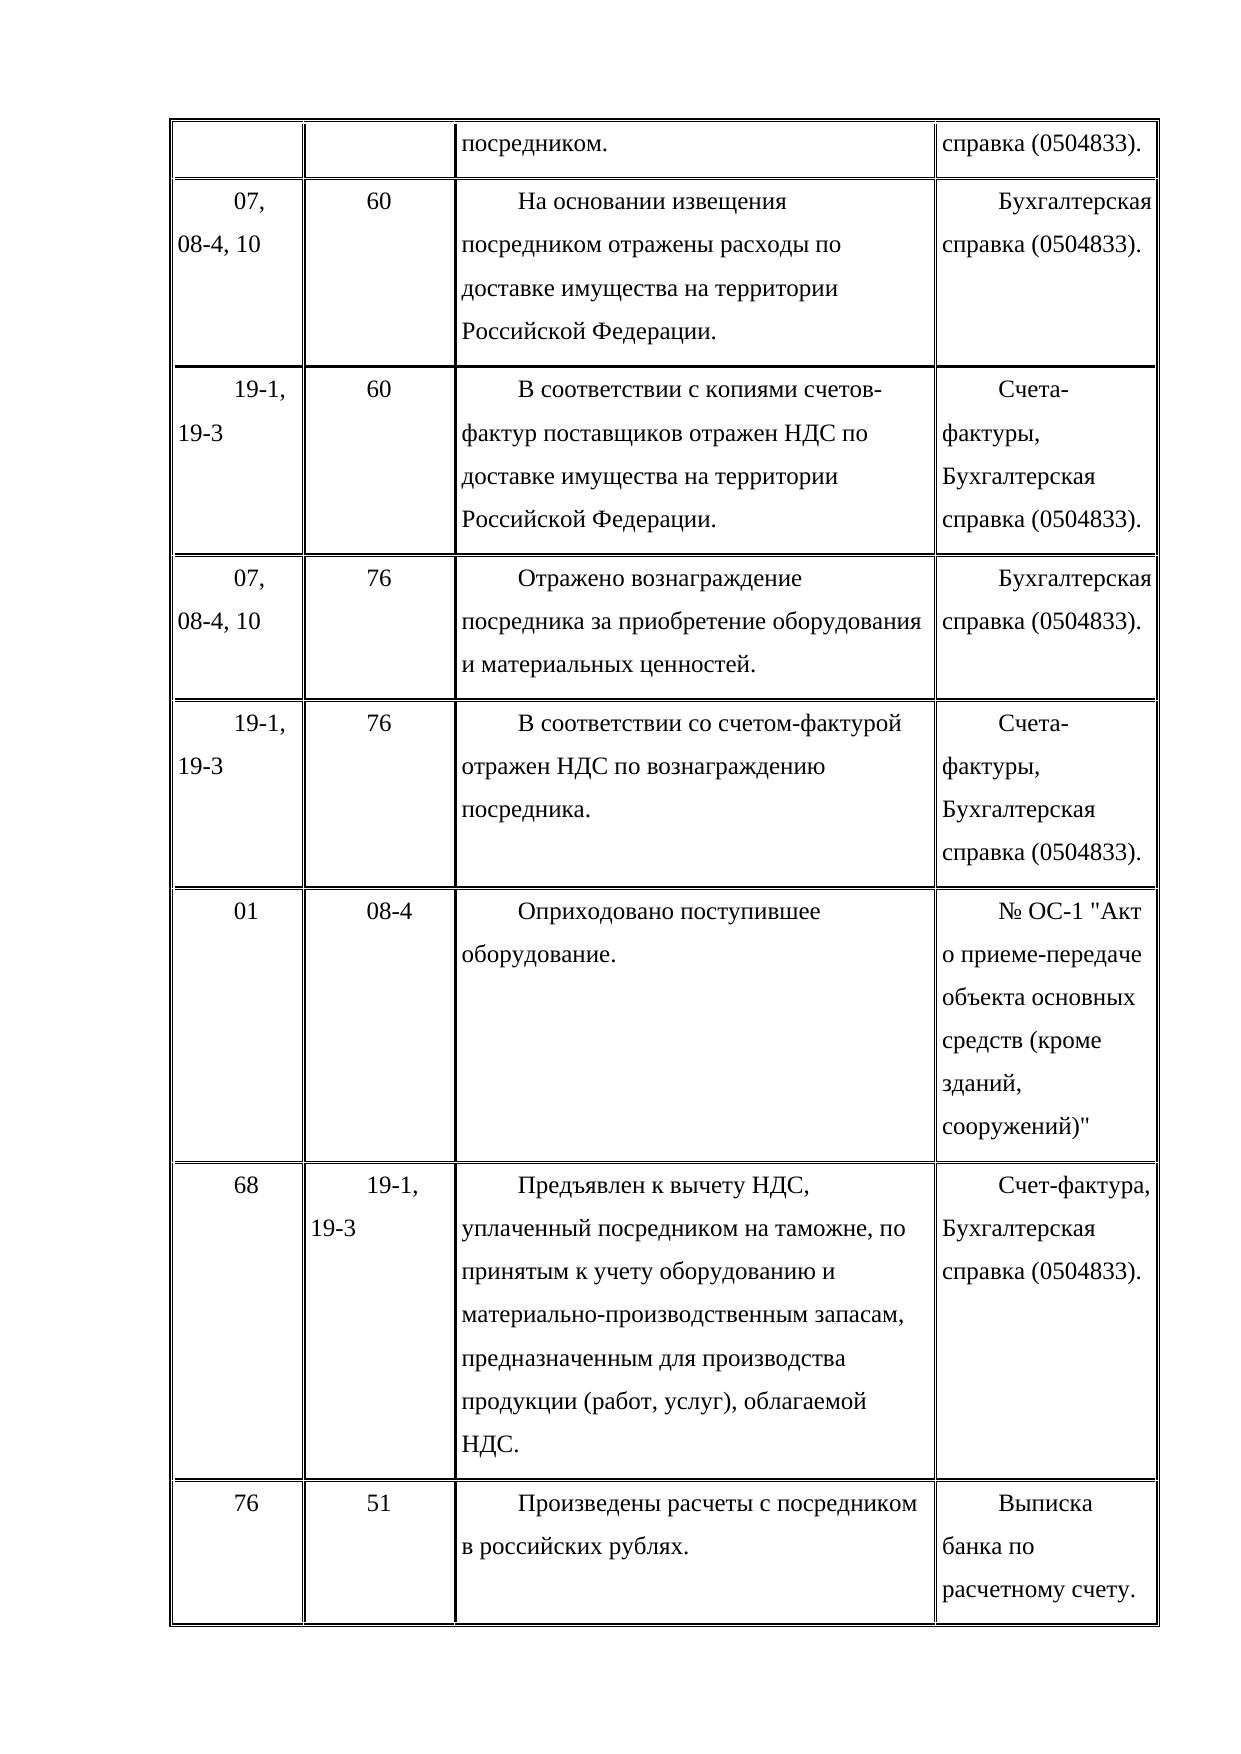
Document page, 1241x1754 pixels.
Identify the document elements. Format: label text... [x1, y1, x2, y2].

table_cell Предъявлен к вычету НДС, уплаченный посредником на таможне, по принятым к учету оборудованию и материально-производственным запасам, предназначенным для производства продукции (работ, услуг), облагаемой НДС. [457, 1164, 934, 1478]
table_cell 60 [306, 368, 454, 553]
table_cell 19-1, 19-3 [173, 698, 302, 886]
table_cell 76 [306, 702, 454, 886]
table_cell 07, 08-4, 10 [173, 120, 304, 177]
table_cell Бухгалтерская справка (0504833). [937, 553, 1157, 698]
table_cell 76 [306, 557, 454, 698]
table_cell 07, 08-4, 10 [173, 553, 302, 698]
table_cell Бухгалтерская справка (0504833). [936, 177, 1158, 365]
table_cell Отражено вознаграждение посредника за приобретение оборудования и материальных ценностей. [457, 557, 934, 698]
table_cell Произведены расчеты с посредником в российских рублях. [455, 1482, 936, 1623]
table_cell 19-1, 19-3 [306, 1164, 454, 1478]
table_cell 19-1, 19-3 [173, 365, 302, 553]
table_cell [455, 122, 936, 177]
table_cell Оприходовано поступившее оборудование. [457, 890, 934, 1161]
table_cell 07, 08-4, 10 [171, 177, 304, 365]
table_cell 08-4 [306, 890, 454, 1161]
table_cell 01 [173, 886, 302, 1161]
table_cell В соответствии с копиями счетов-фактур поставщиков отражен НДС по доставке имущества на территории Российской Федерации. [457, 368, 934, 553]
table_cell На основании извещения посредником отражены расходы по доставке имущества на территории Российской Федерации. [457, 180, 934, 365]
table_cell Выписка банка по расчетному счету. [936, 1478, 1157, 1623]
table_cell В соответствии со счетом-фактурой отражен НДС по вознаграждению посредника. [457, 702, 934, 886]
table_cell Счета-фактуры, Бухгалтерская справка (0504833). [937, 365, 1156, 553]
table_cell 51 [304, 1482, 455, 1623]
table_cell Счет-фактура, Бухгалтерская справка (0504833). [936, 1161, 1158, 1478]
table_cell 68 [304, 120, 455, 177]
table_cell 76 [173, 1478, 304, 1623]
table_cell 60 [306, 180, 454, 365]
table_cell 68 [171, 1161, 304, 1478]
table_cell Счета-фактуры, Бухгалтерская справка (0504833). [937, 698, 1157, 886]
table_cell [936, 122, 1156, 177]
table_cell № ОС-1 "Акт о приеме-передаче объекта основных средств (кроме зданий, сооружений)" [937, 886, 1157, 1161]
